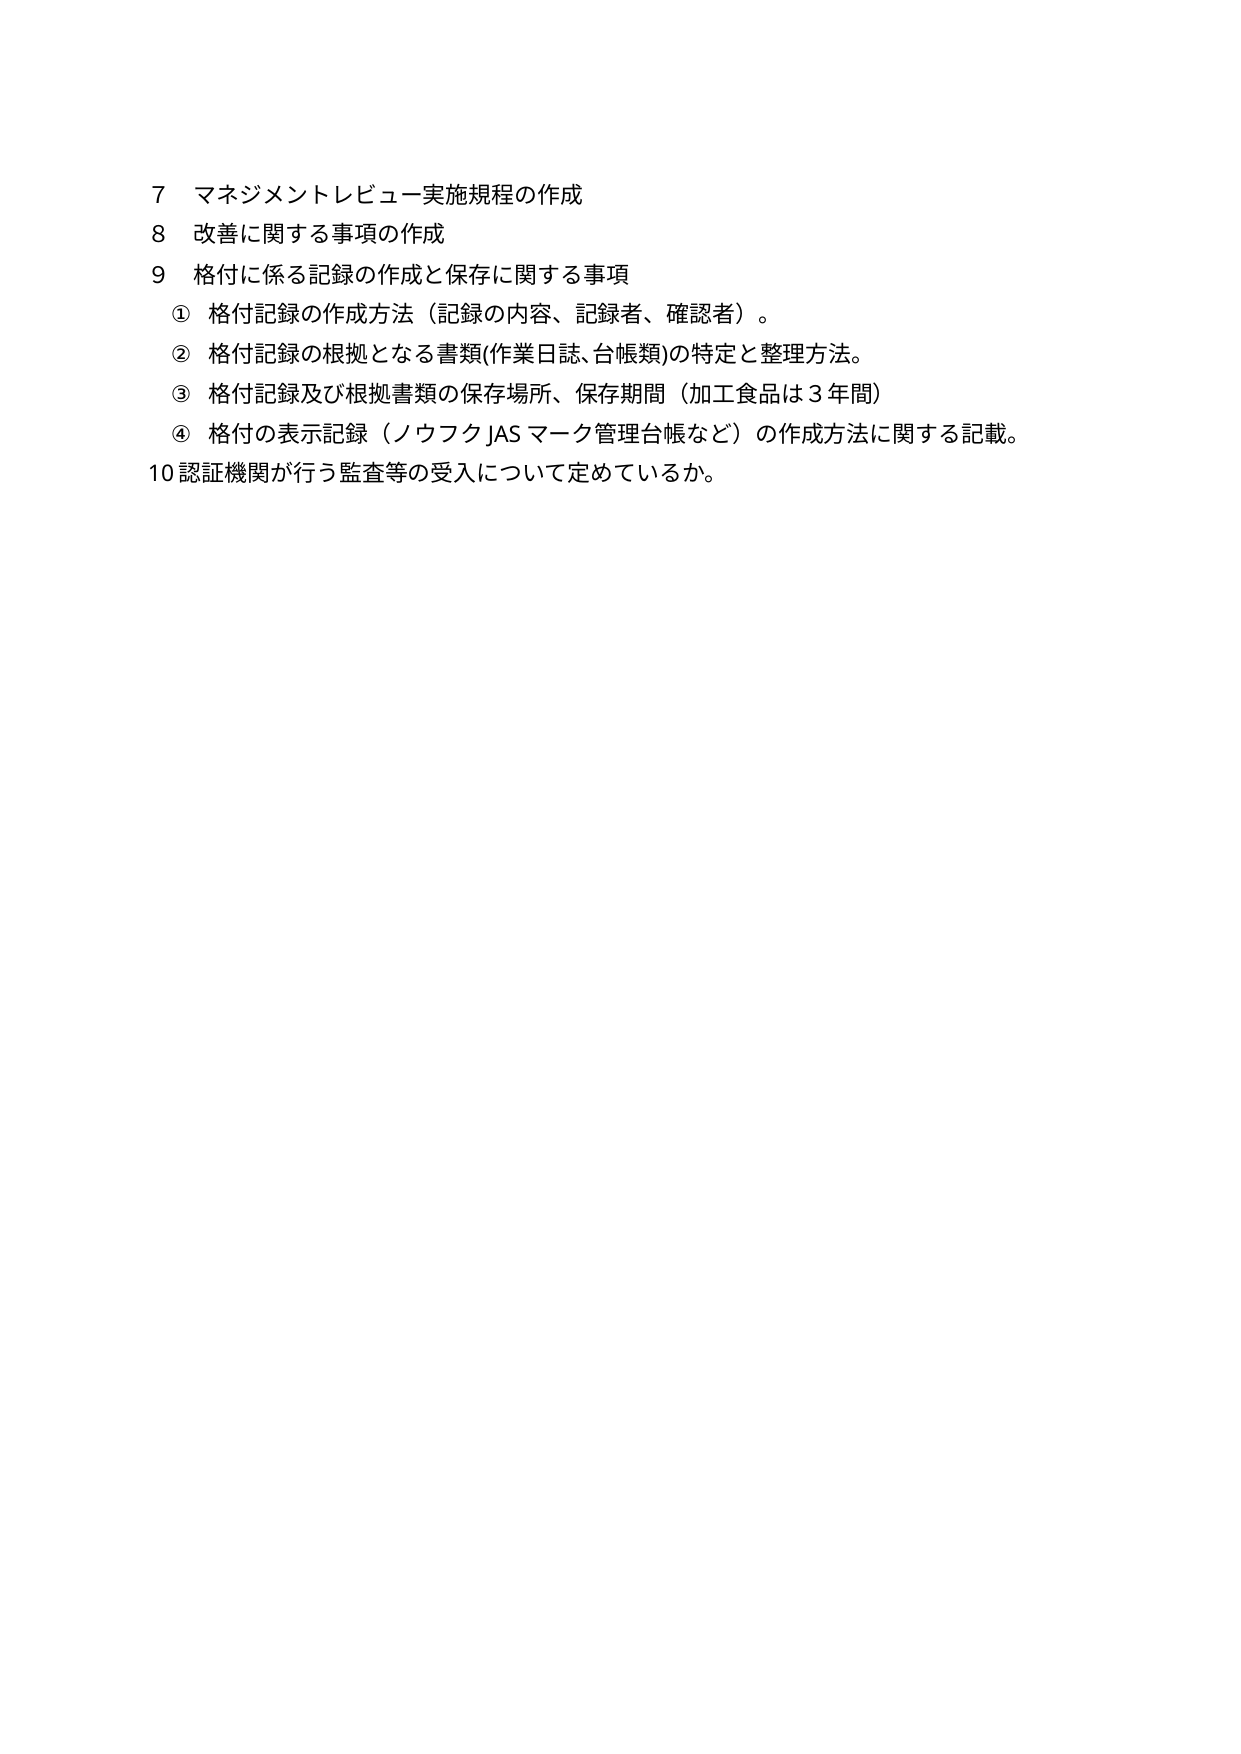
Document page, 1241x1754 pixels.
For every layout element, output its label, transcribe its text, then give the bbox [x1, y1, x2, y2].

list 格付記録及び根拠書類の保存場所、保存期間（加工食品は３年間） [171, 373, 1092, 412]
list 格付記録の根拠となる書類(作業日誌､台帳類)の特定と整理方法。 [171, 333, 1092, 373]
text ９ 格付に係る記録の作成と保存に関する事項 [148, 253, 1092, 293]
list 格付記録の作成方法（記録の内容、記録者、確認者）。 [171, 293, 1092, 333]
text 10認証機関が行う監査等の受入について定めているか。 [148, 452, 1092, 492]
text ８ 改善に関する事項の作成 [148, 215, 1092, 249]
list 格付の表示記録（ノウフクJASマーク管理台帳など）の作成方法に関する記載。 [171, 412, 1092, 452]
text ７ マネジメントレビュー実施規程の作成 [148, 177, 1092, 211]
